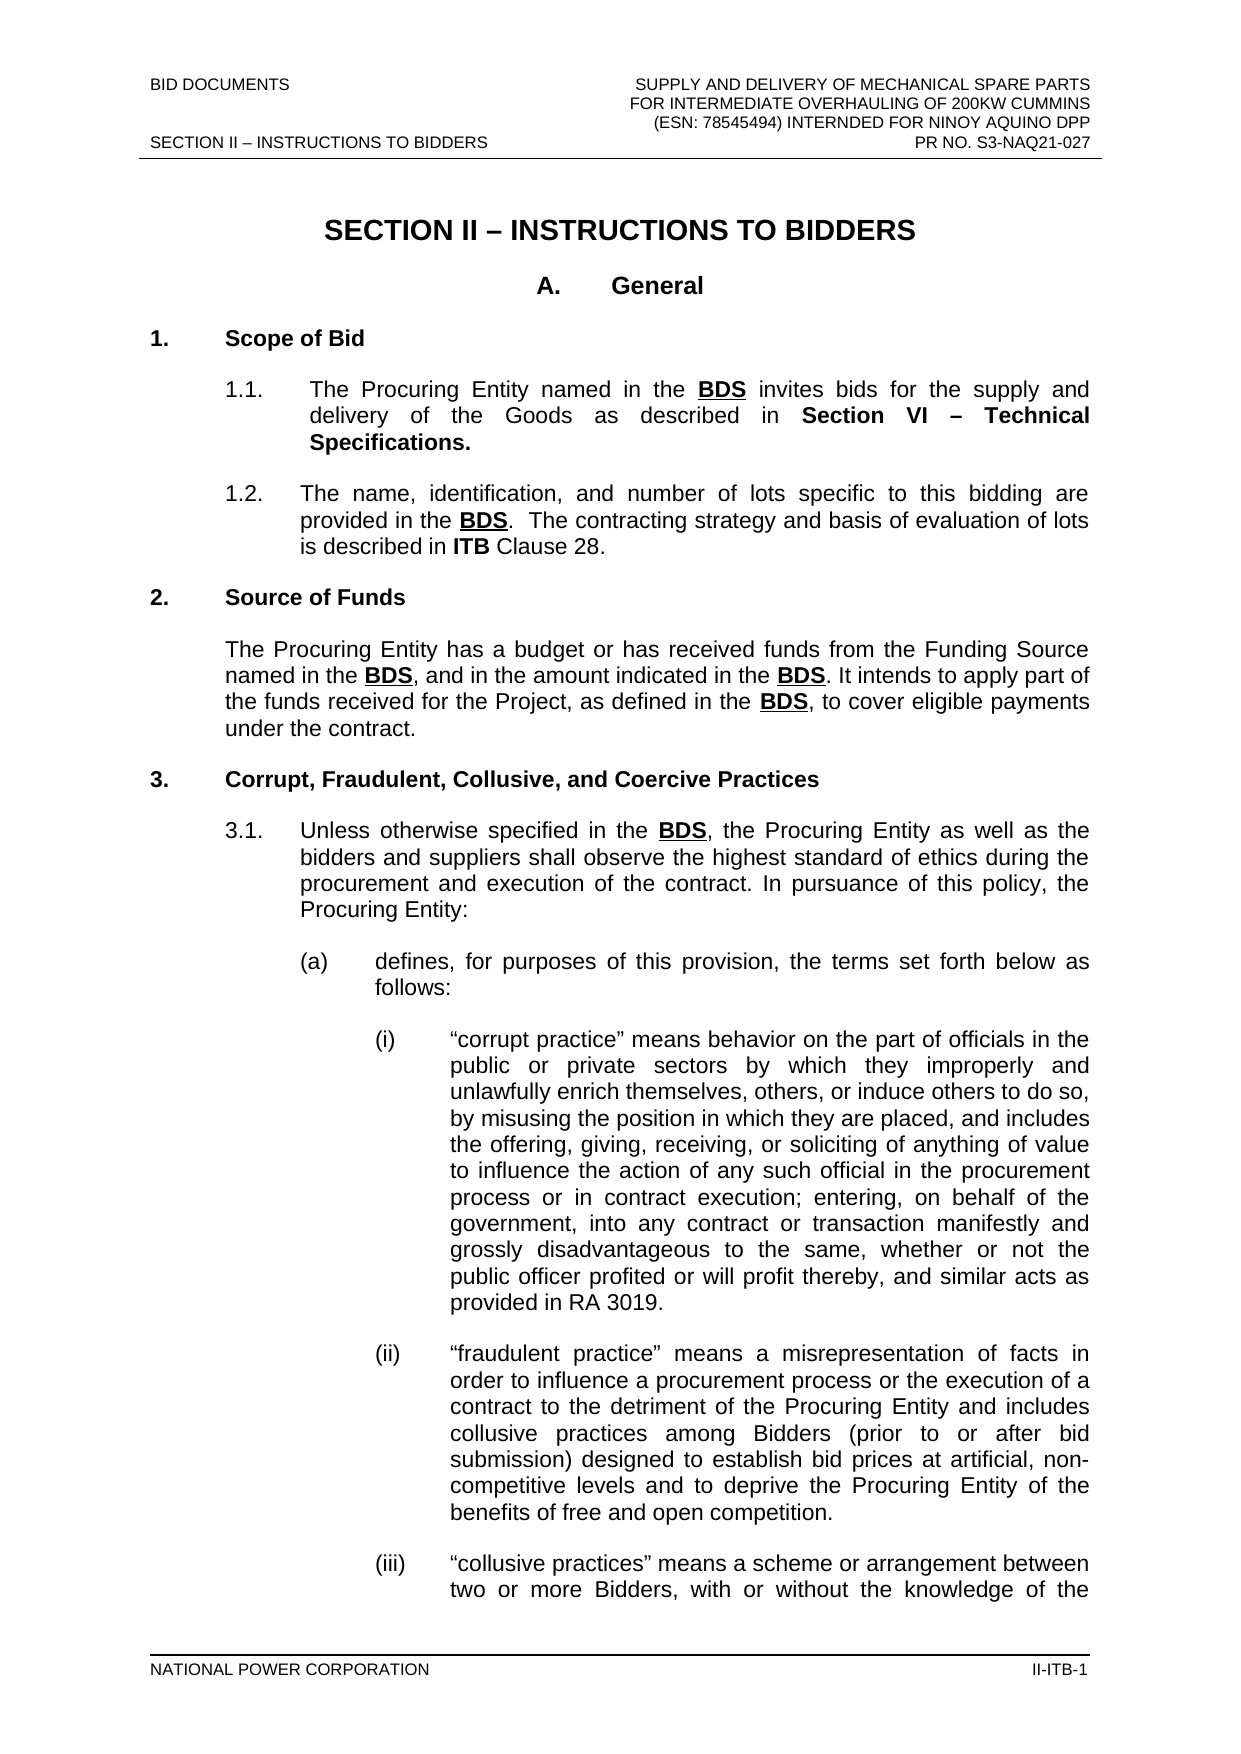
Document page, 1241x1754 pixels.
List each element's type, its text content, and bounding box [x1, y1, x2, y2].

list defines, for purposes of this provision, the terms set forth below as follows: [300, 948, 1090, 1001]
list “corrupt practice” means behavior on the part of officials in the public or private sectors by which they improperly and unlawfully enrich themselves, others, or induce others to do so, by misusing the position in which they are placed, and includes the offering, giving, receiving, or soliciting of anything of value to influence the action of any such official in the procurement process or in contract execution; entering, on behalf of the government, into any contract or transaction manifestly and grossly disadvantageous to the same, whether or not the public officer profited or will profit thereby, and similar acts as provided in RA 3019. [375, 1026, 1090, 1315]
subtitle Source of Funds [150, 584, 1090, 611]
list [375, 1550, 1090, 1603]
subtitle General [150, 271, 1090, 300]
text Unless otherwise specified in the BDS, the Procuring Entity as well as the bidders and suppliers shall observe the highest standard of ethics during the procurement and execution of the contract. In pursuance of this policy, the Procuring Entity: [225, 817, 1090, 923]
text The Procuring Entity has a budget or has received funds from the Funding Source named in the BDS, and in the amount indicated in the BDS. It intends to apply part of the funds received for the Project, as defined in the BDS, to cover eligible payments under the contract. [225, 636, 1090, 741]
subtitle SECTION II – INSTRUCTIONS TO BIDDERS [150, 212, 1090, 246]
subtitle Corrupt, Fraudulent, Collusive, and Coercive Practices [150, 766, 1090, 792]
subtitle Scope of Bid [150, 325, 1090, 351]
list “fraudulent practice” means a misrepresentation of facts in order to influence a procurement process or the execution of a contract to the detriment of the Procuring Entity and includes collusive practices among Bidders (prior to or after bid submission) designed to establish bid prices at artificial, non-competitive levels and to deprive the Procuring Entity of the benefits of free and open competition. [375, 1340, 1090, 1525]
text The Procuring Entity named in the BDS invites bids for the supply and delivery of the Goods as described in Section VI – Technical Specifications. [225, 376, 1090, 455]
